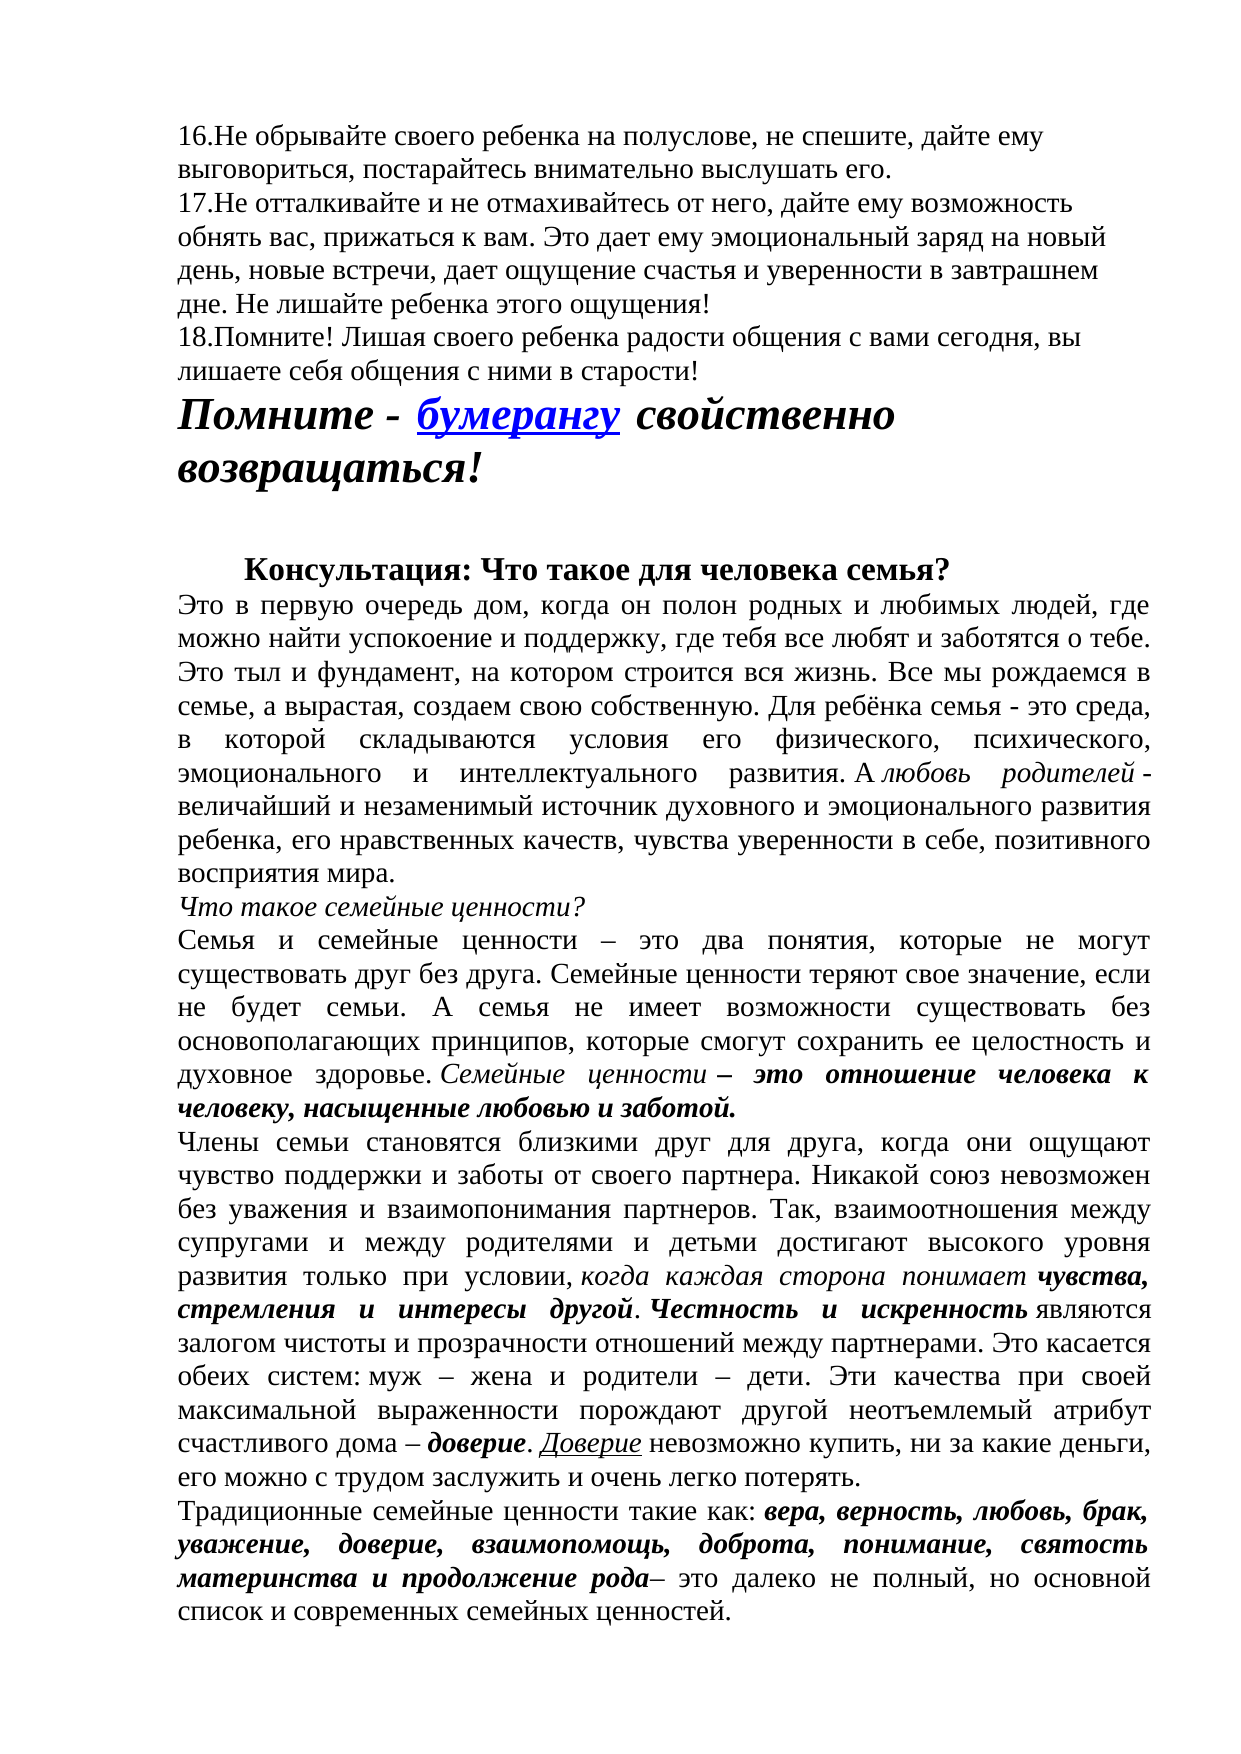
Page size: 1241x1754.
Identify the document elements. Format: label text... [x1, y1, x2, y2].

text Это в первую очередь дом, когда он полон родных и любимых людей, где можно найти успокоение и поддержку, где тебя все любят и заботятся о тебе. Это тыл и фундамент, на котором строится вся жизнь. Все мы рождаемся в семье, а вырастая, создаем свою собственную. Для ребёнка семья - это среда, в которой складываются условия его физического, психического, эмоционального и интеллектуального развития. А любовь родителей - величайший и незаменимый источник духовного и эмоционального развития ребенка, его нравственных качеств, чувства уверенности в себе, позитивного восприятия мира. [177, 587, 1152, 889]
text Что такое семейные ценности? [177, 889, 1152, 922]
text Члены семьи становятся близкими друг для друга, когда они ощущают чувство поддержки и заботы от своего партнера. Никакой союз невозможен без уважения и взаимопонимания партнеров. Так, взаимоотношения между супругами и между родителями и детьми достигают высокого уровня развития только при условии, когда каждая сторона понимает чувства, стремления и интересы другой. Честность и искренность являются залогом чистоты и прозрачности отношений между партнерами. Это касается обеих систем: муж – жена и родители – дети. Эти качества при своей максимальной выраженности порождают другой неотъемлемый атрибут счастливого дома – доверие. Доверие невозможно купить, ни за какие деньги, его можно с трудом заслужить и очень легко потерять. [177, 1124, 1152, 1493]
text Консультация: Что такое для человека семья? [177, 530, 1152, 587]
text Помните - бумерангу свойственно возвращаться! [177, 386, 1152, 492]
text 16.Не обрывайте своего ребенка на полуслове, не спешите, дайте ему выговориться, постарайтесь внимательно выслушать его. [177, 118, 1152, 185]
text 18.Помните! Лишая своего ребенка радости общения с вами сегодня, вы лишаете себя общения с ними в старости! [177, 319, 1152, 386]
text Семья и семейные ценности – это два понятия, которые не могут существовать друг без друга. Семейные ценности теряют свое значение, если не будет семьи. А семья не имеет возможности существовать без основополагающих принципов, которые смогут сохранить ее целостность и духовное здоровье. Семейные ценности – это отношение человека к человеку, насыщенные любовью и заботой. [177, 922, 1152, 1124]
text 17.Не отталкивайте и не отмахивайтесь от него, дайте ему возможность обнять вас, прижаться к вам. Это дает ему эмоциональный заряд на новый день, новые встречи, дает ощущение счастья и уверенности в завтрашнем дне. Не лишайте ребенка этого ощущения! [177, 185, 1152, 319]
text Традиционные семейные ценности такие как: вера, верность, любовь, брак, уважение, доверие, взаимопомощь, доброта, понимание, святость материнства и продолжение рода– это далеко не полный, но основной список и современных семейных ценностей. [177, 1493, 1152, 1627]
